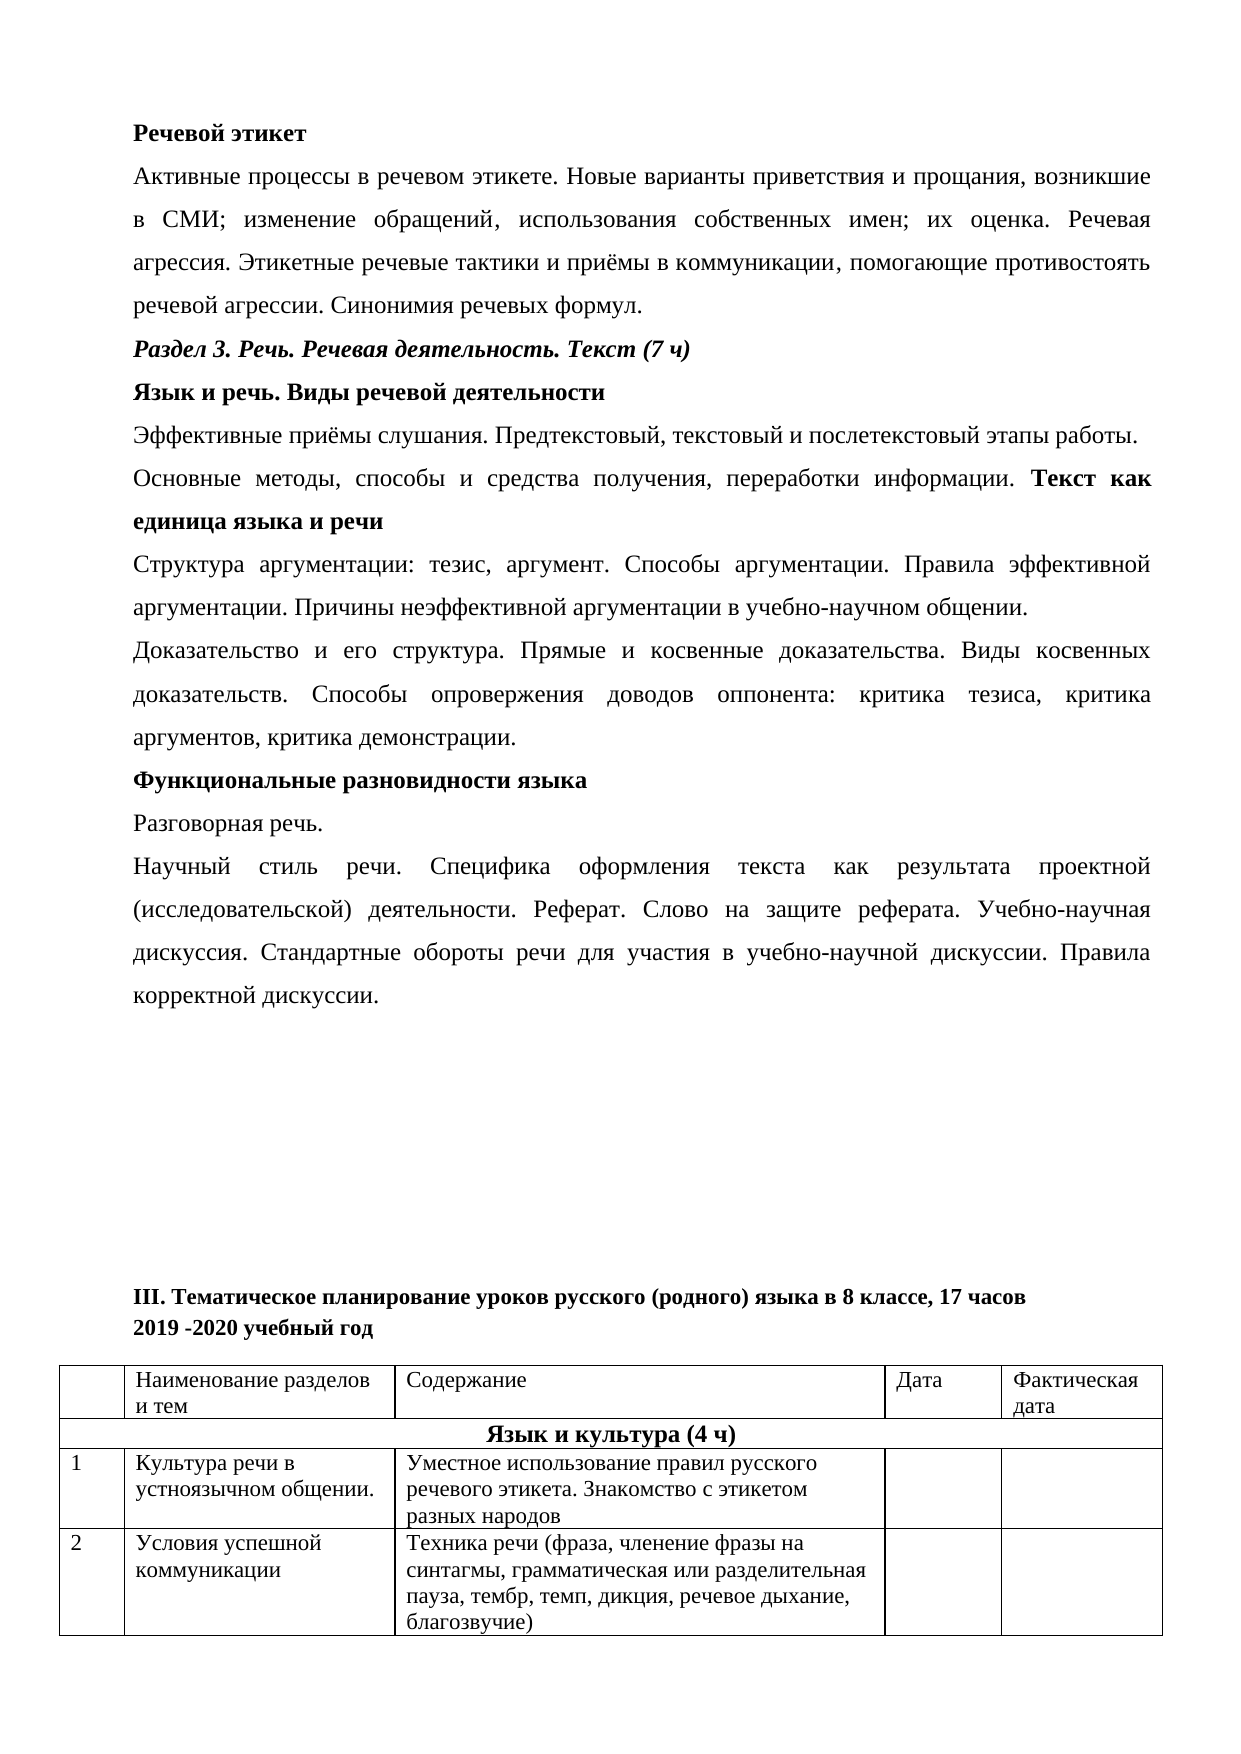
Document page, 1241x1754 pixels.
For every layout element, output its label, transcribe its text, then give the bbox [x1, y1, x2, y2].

text Структура аргументации: тезис, аргумент. Способы аргументации. Правила эффективной аргументации. Причины неэффективной аргументации в учебно-научном общении. [133, 549, 1152, 621]
table_cell Техника речи (фраза, членение фразы на синтагмы, грамматическая или разделительная пауза, тембр, темп, дикция, речевое дыхание, благозвучие) [396, 1529, 884, 1635]
table_cell 1 [60, 1449, 124, 1528]
table_header [60, 1366, 124, 1418]
table_cell Язык и культура (4 ч) [60, 1419, 1162, 1448]
table_header Наименование разделов и тем [125, 1366, 394, 1418]
text Речевой этикет [133, 118, 1152, 147]
table_cell Условия успешной коммуникации [125, 1529, 394, 1635]
text Научный стиль речи. Специфика оформления текста как результата проектной (исследовательской) деятельности. Реферат. Слово на защите реферата. Учебно-научная дискуссия. Стандартные обороты речи для участия в учебно-научной дискуссии. Правила корректной дискуссии. [133, 851, 1152, 1009]
table_cell [1002, 1449, 1162, 1528]
table_header Фактическая дата [1002, 1366, 1162, 1418]
table_cell Культура речи в устноязычном общении. [125, 1449, 394, 1528]
text Эффективные приёмы слушания. Предтекстовый, текстовый и послетекстовый этапы работы. [133, 420, 1152, 449]
table_cell 2 [60, 1529, 124, 1635]
text III. Тематическое планирование уроков русского (родного) языка в 8 классе, 17 часов 2019 -2020 учебный год [133, 1283, 1152, 1340]
text Основные методы, способы и средства получения, переработки информации. Текст как единица языка и речи [133, 463, 1152, 535]
text Активные процессы в речевом этикете. Новые варианты приветствия и прощания, возникшие в СМИ; изменение обращений‚ использования собственных имен; их оценка. Речевая агрессия. Этикетные речевые тактики и приёмы в коммуникации‚ помогающие противостоять речевой агрессии. Синонимия речевых формул. [133, 161, 1152, 319]
table_cell Уместное использование правил русского речевого этикета. Знакомство с этикетом разных народов [396, 1449, 884, 1528]
text Язык и речь. Виды речевой деятельности [133, 377, 1152, 406]
text Раздел 3. Речь. Речевая деятельность. Текст (7 ч) [133, 334, 1152, 362]
table_header Содержание [396, 1366, 884, 1418]
text Разговорная речь. [133, 808, 1152, 837]
table_cell [886, 1449, 1001, 1528]
table_header Дата [886, 1366, 1001, 1418]
text Функциональные разновидности языка [133, 765, 1152, 794]
text Доказательство и его структура. Прямые и косвенные доказательства. Виды косвенных доказательств. Способы опровержения доводов оппонента: критика тезиса, критика аргументов, критика демонстрации. [133, 636, 1152, 751]
table_cell [886, 1529, 1001, 1635]
table_cell [1002, 1529, 1162, 1635]
